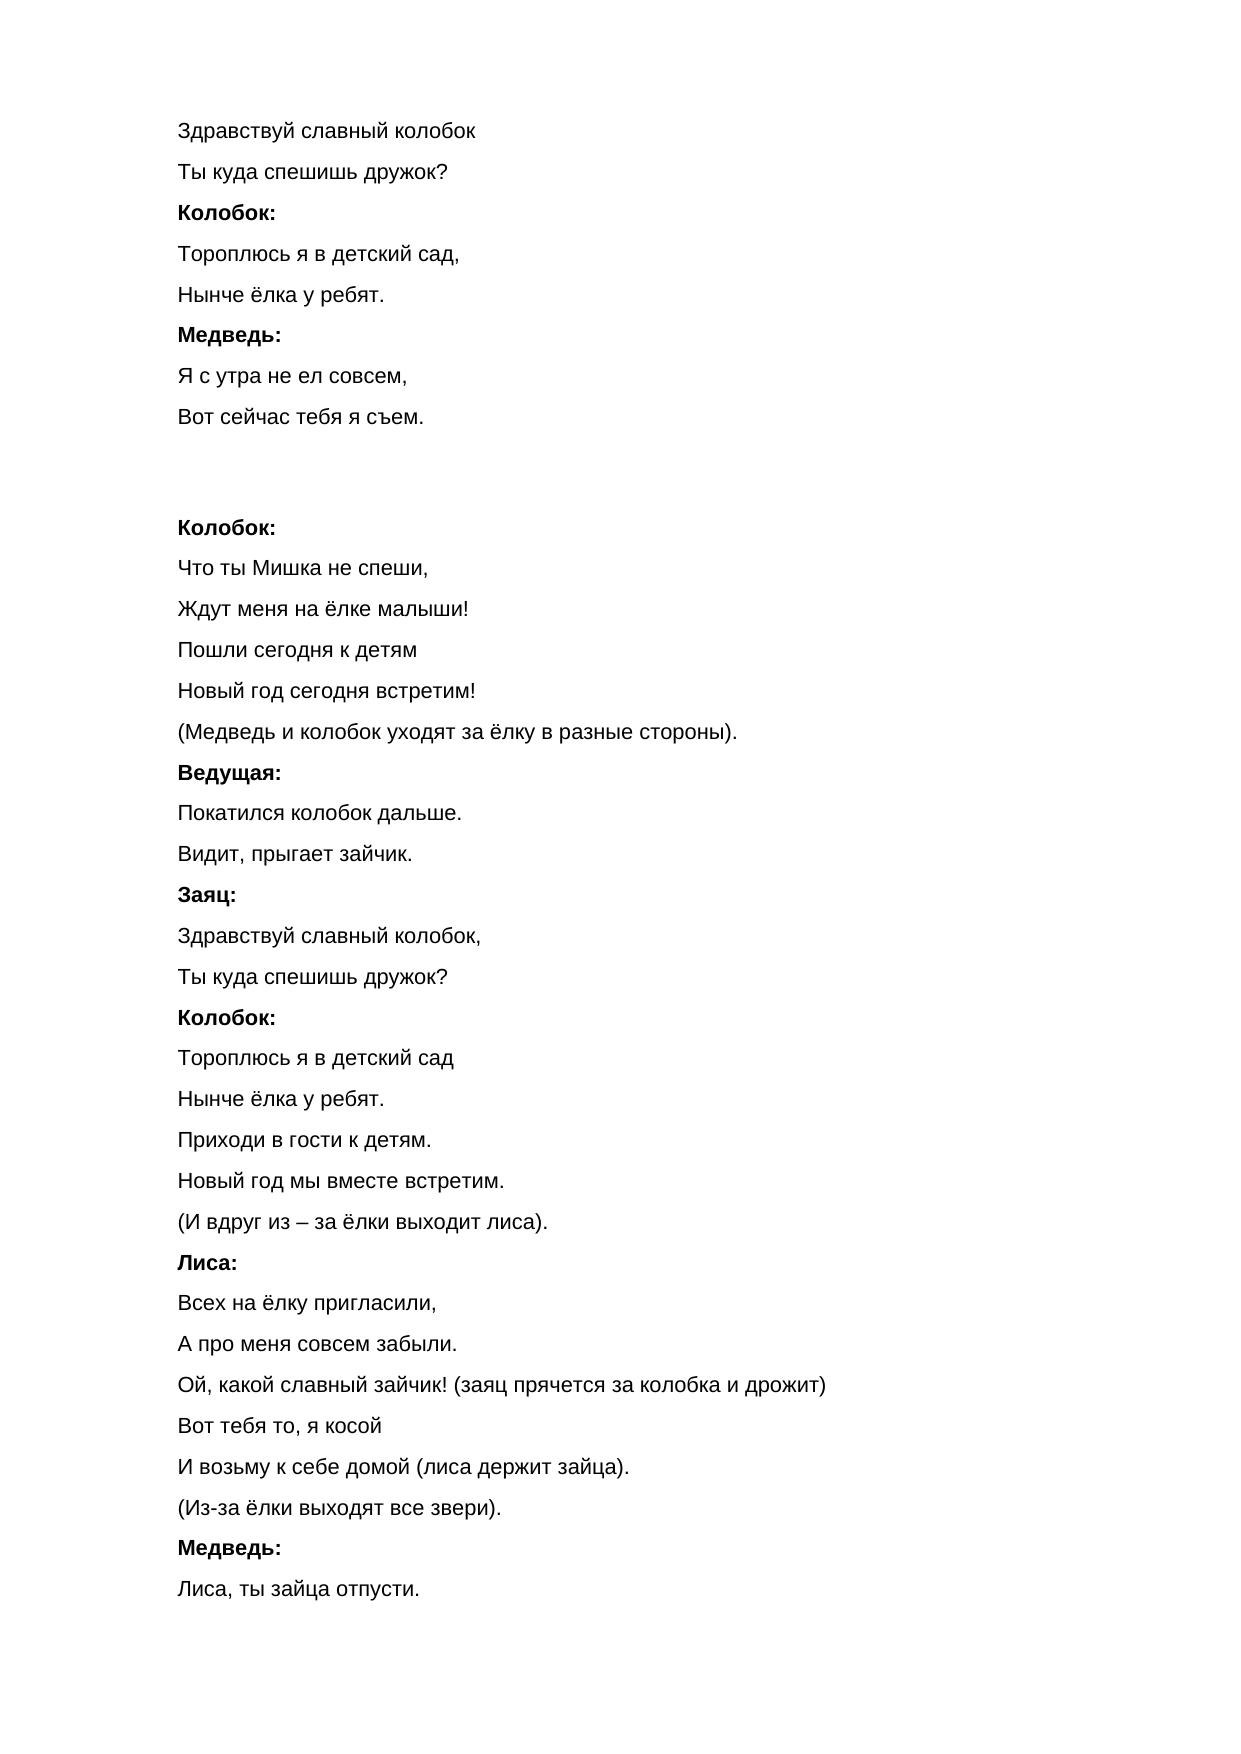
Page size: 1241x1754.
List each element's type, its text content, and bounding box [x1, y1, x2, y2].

text Что ты Мишка не спеши, [177, 555, 1152, 580]
text Покатился колобок дальше. [177, 800, 1152, 825]
text Ты куда спешишь дружок? [177, 963, 1152, 989]
text Всех на ёлку пригласили, [177, 1290, 1152, 1315]
text Здравствуй славный колобок, [177, 923, 1152, 948]
text Вот сейчас тебя я съем. [177, 404, 1152, 429]
text Тороплюсь я в детский сад [177, 1045, 1152, 1070]
text Колобок: [177, 200, 1152, 225]
text Приходи в гости к детям. [177, 1127, 1152, 1152]
text Ведущая: [177, 759, 1152, 784]
text (Медведь и колобок уходят за ёлку в разные стороны). [177, 718, 1152, 744]
text Медведь: [177, 1535, 1152, 1560]
text Вот тебя то, я косой [177, 1413, 1152, 1438]
text Новый год сегодня встретим! [177, 678, 1152, 703]
text Ждут меня на ёлке малыши! [177, 596, 1152, 621]
text (Из-за ёлки выходят все звери). [177, 1494, 1152, 1519]
text Медведь: [177, 322, 1152, 347]
text Здравствуй славный колобок [177, 118, 1152, 143]
text Пошли сегодня к детям [177, 637, 1152, 662]
text Лиса: [177, 1249, 1152, 1274]
text Новый год мы вместе встретим. [177, 1168, 1152, 1193]
text И возьму к себе домой (лиса держит зайца). [177, 1453, 1152, 1479]
text Видит, прыгает зайчик. [177, 841, 1152, 866]
text Я с утра не ел совсем, [177, 363, 1152, 388]
text Нынче ёлка у ребят. [177, 281, 1152, 307]
text Тороплюсь я в детский сад, [177, 241, 1152, 266]
text Ой, какой славный зайчик! (заяц прячется за колобка и дрожит) [177, 1372, 1152, 1397]
text Колобок: [177, 1004, 1152, 1029]
text Заяц: [177, 882, 1152, 907]
text (И вдруг из – за ёлки выходит лиса). [177, 1208, 1152, 1234]
text Колобок: [177, 514, 1152, 539]
text А про меня совсем забыли. [177, 1331, 1152, 1356]
text Нынче ёлка у ребят. [177, 1086, 1152, 1111]
text Лиса, ты зайца отпусти. [177, 1576, 1152, 1601]
text Ты куда спешишь дружок? [177, 159, 1152, 184]
